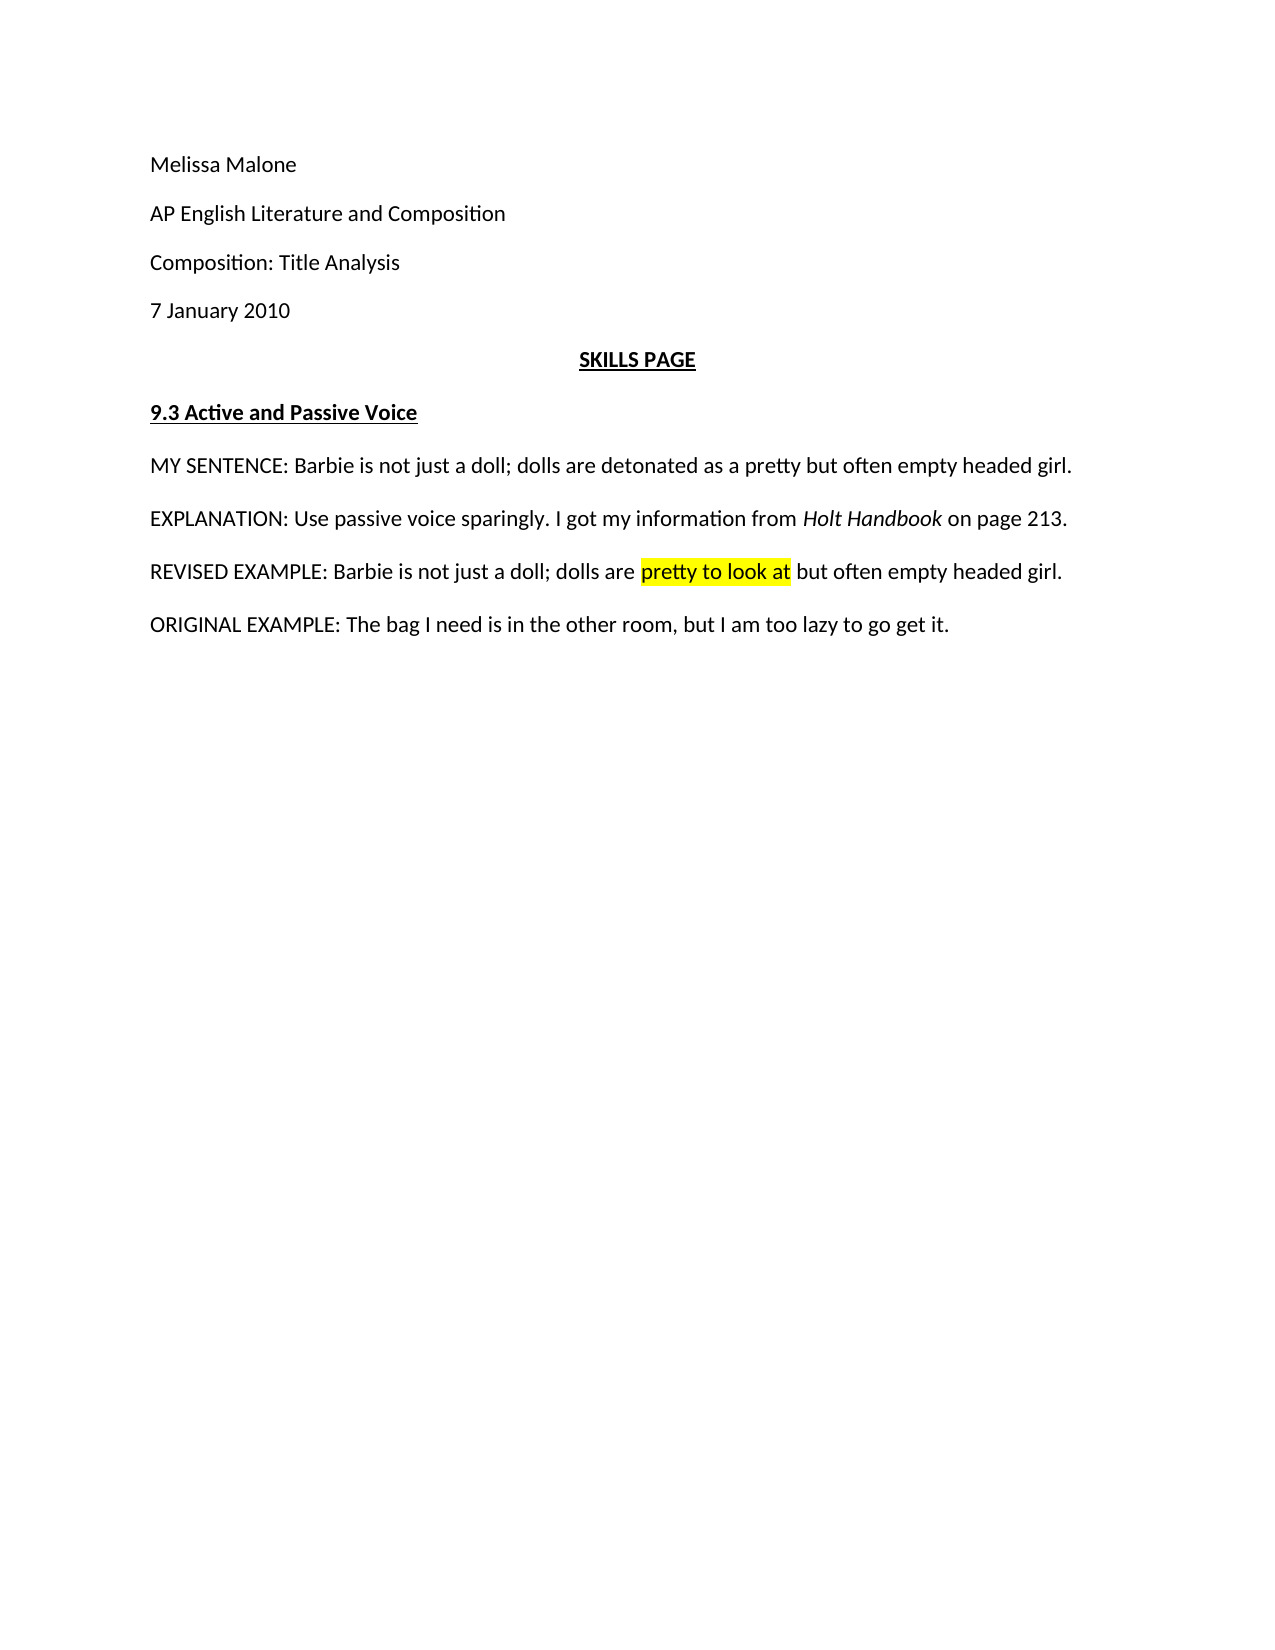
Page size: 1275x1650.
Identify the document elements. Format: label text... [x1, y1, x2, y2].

text Composition: Title Analysis [150, 248, 1125, 276]
text SKILLS PAGE [150, 345, 1125, 373]
text 7 January 2010 [150, 297, 1125, 324]
text REVISED EXAMPLE: Barbie is not just a doll; dolls are pretty to look at but often empty headed girl. [150, 557, 1125, 586]
text 9.3 Active and Passive Voice [150, 398, 1125, 426]
text ORIGINAL EXAMPLE: The bag I need is in the other room, but I am too lazy to go get it. [150, 611, 1125, 638]
text EXPLANATION: Use passive voice sparingly. I got my information from Holt Handbook on page 213. [150, 504, 1125, 532]
text AP English Literature and Composition [150, 199, 1125, 227]
text Melissa Malone [150, 150, 1125, 178]
text MY SENTENCE: Barbie is not just a doll; dolls are detonated as a pretty but often empty headed girl. [150, 451, 1125, 479]
